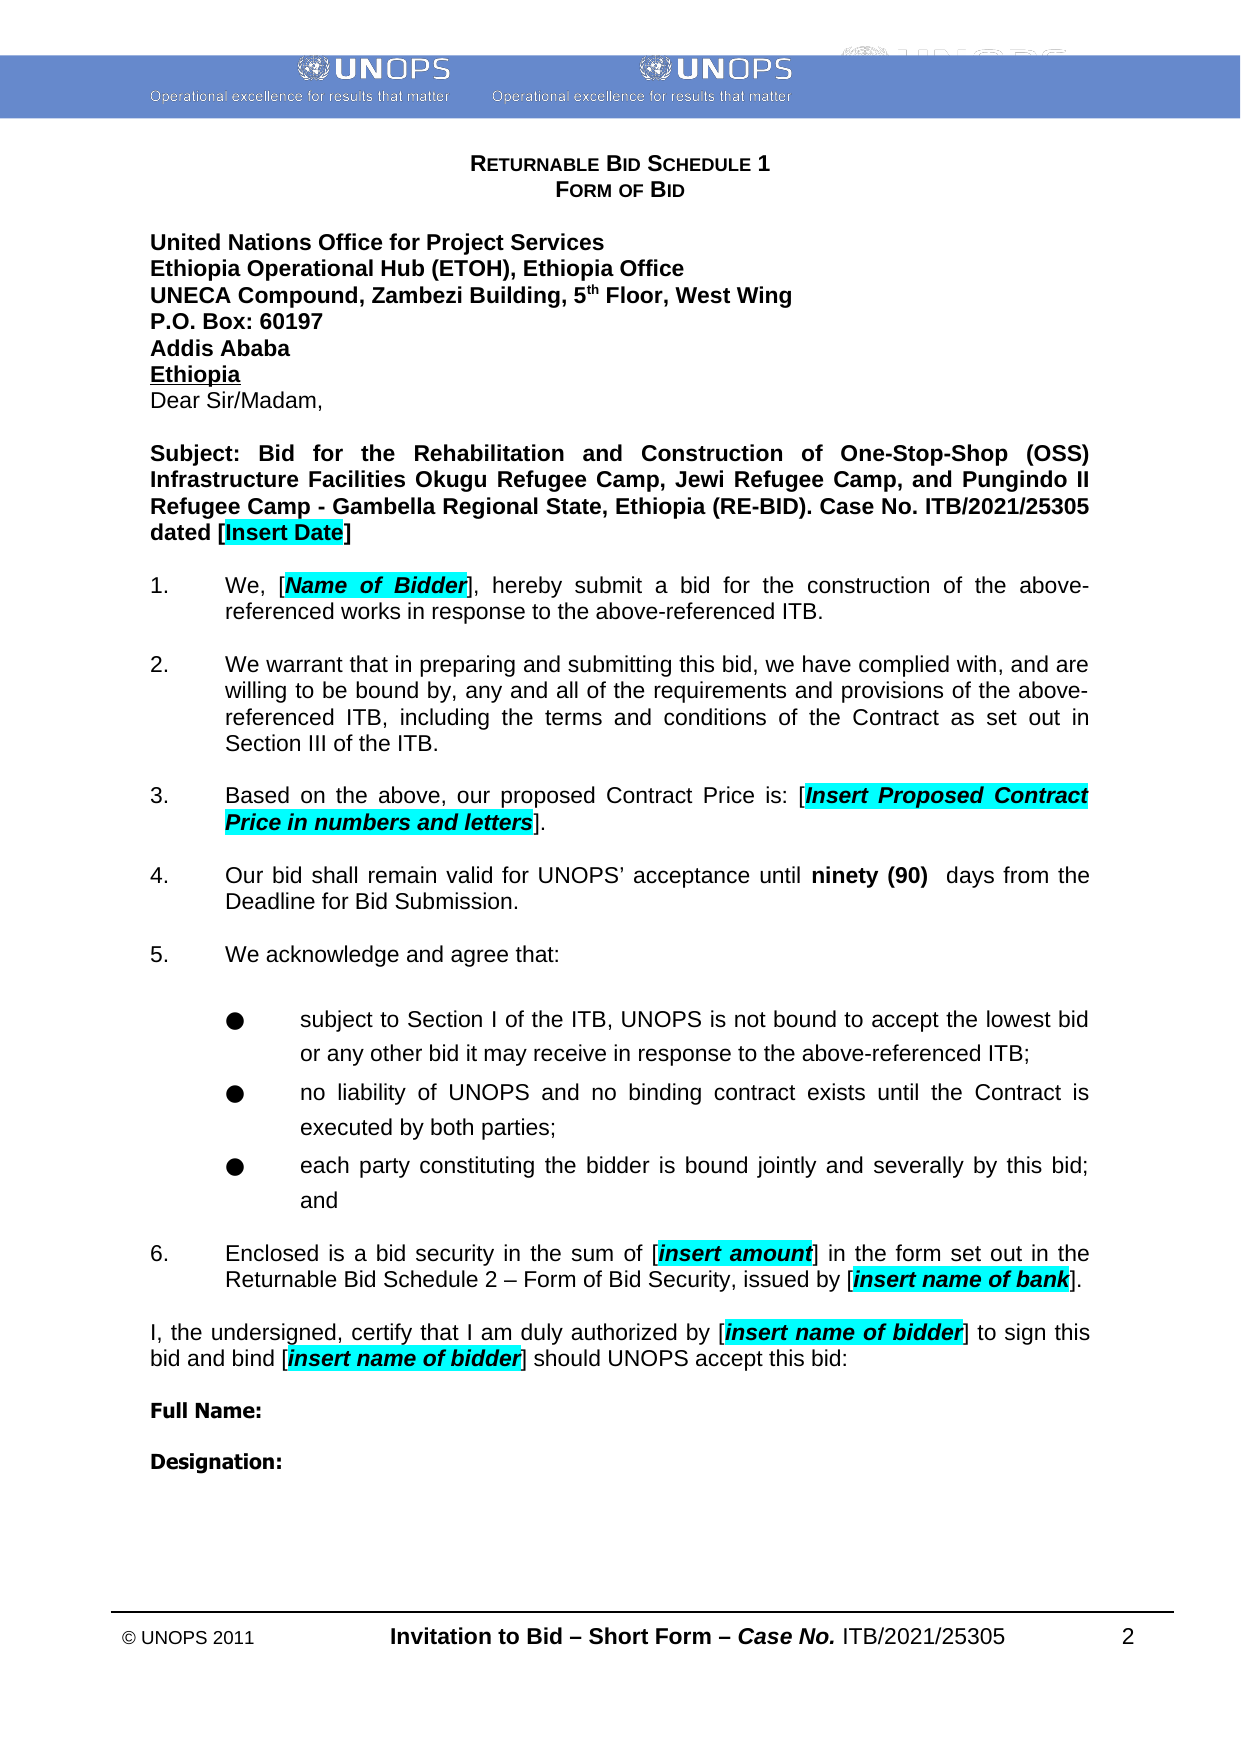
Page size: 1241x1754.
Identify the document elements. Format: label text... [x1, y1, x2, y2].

text Ethiopia Operational Hub (ETOH), Ethiopia Office [150, 255, 1090, 282]
text United Nations Office for Project Services [150, 229, 1090, 255]
text Form of Bid [150, 176, 1090, 203]
list subject to Section I of the ITB, UNOPS is not bound to accept the lowest bid or any other bid it may receive in response to the above-referenced ITB; [225, 993, 1090, 1067]
list Based on the above, our proposed Contract Price is: [Insert Proposed Contract Price in numbers and letters]. [150, 782, 1090, 835]
list no liability of UNOPS and no binding contract exists until the Contract is executed by both parties; [225, 1067, 1090, 1140]
text Full Name: [150, 1398, 1090, 1423]
text Addis Ababa [150, 334, 1090, 361]
text I, the undersigned, certify that I am duly authorized by [insert name of bidder] to sign this bid and bind [insert name of bidder] should UNOPS accept this bid: [150, 1319, 1090, 1371]
list Our bid shall remain valid for UNOPS’ acceptance until ninety (90) days from the Deadline for Bid Submission. [150, 862, 1090, 914]
text UNECA Compound, Zambezi Building, 5th Floor, West Wing [150, 282, 1090, 308]
text Returnable Bid Schedule 1 [150, 150, 1090, 176]
list We, [Name of Bidder], hereby submit a bid for the construction of the above-referenced works in response to the above-referenced ITB. [150, 572, 1090, 624]
list We warrant that in preparing and submitting this bid, we have complied with, and are willing to be bound by, any and all of the requirements and provisions of the above-referenced ITB, including the terms and conditions of the Contract as set out in Section III of the ITB. [150, 651, 1090, 756]
text P.O. Box: 60197 [150, 308, 1090, 334]
text Designation: [150, 1448, 1090, 1473]
text Ethiopia [150, 361, 1090, 387]
text Dear Sir/Madam, [150, 387, 1090, 413]
list Enclosed is a bid security in the sum of [insert amount] in the form set out in the Returnable Bid Schedule 2 – Form of Bid Security, issued by [insert name of bank]. [150, 1240, 1090, 1292]
picture [150, 46, 1131, 123]
list each party constituting the bidder is bound jointly and severally by this bid; and [225, 1140, 1090, 1213]
list We acknowledge and agree that: [150, 941, 1090, 967]
text Subject: Bid for the Rehabilitation and Construction of One-Stop-Shop (OSS) Infrastructure Facilities Okugu Refugee Camp, Jewi Refugee Camp, and Pungindo II Refugee Camp - Gambella Regional State, Ethiopia (RE-BID). Case No. ITB/2021/25305 dated [Insert Date] [150, 440, 1090, 545]
